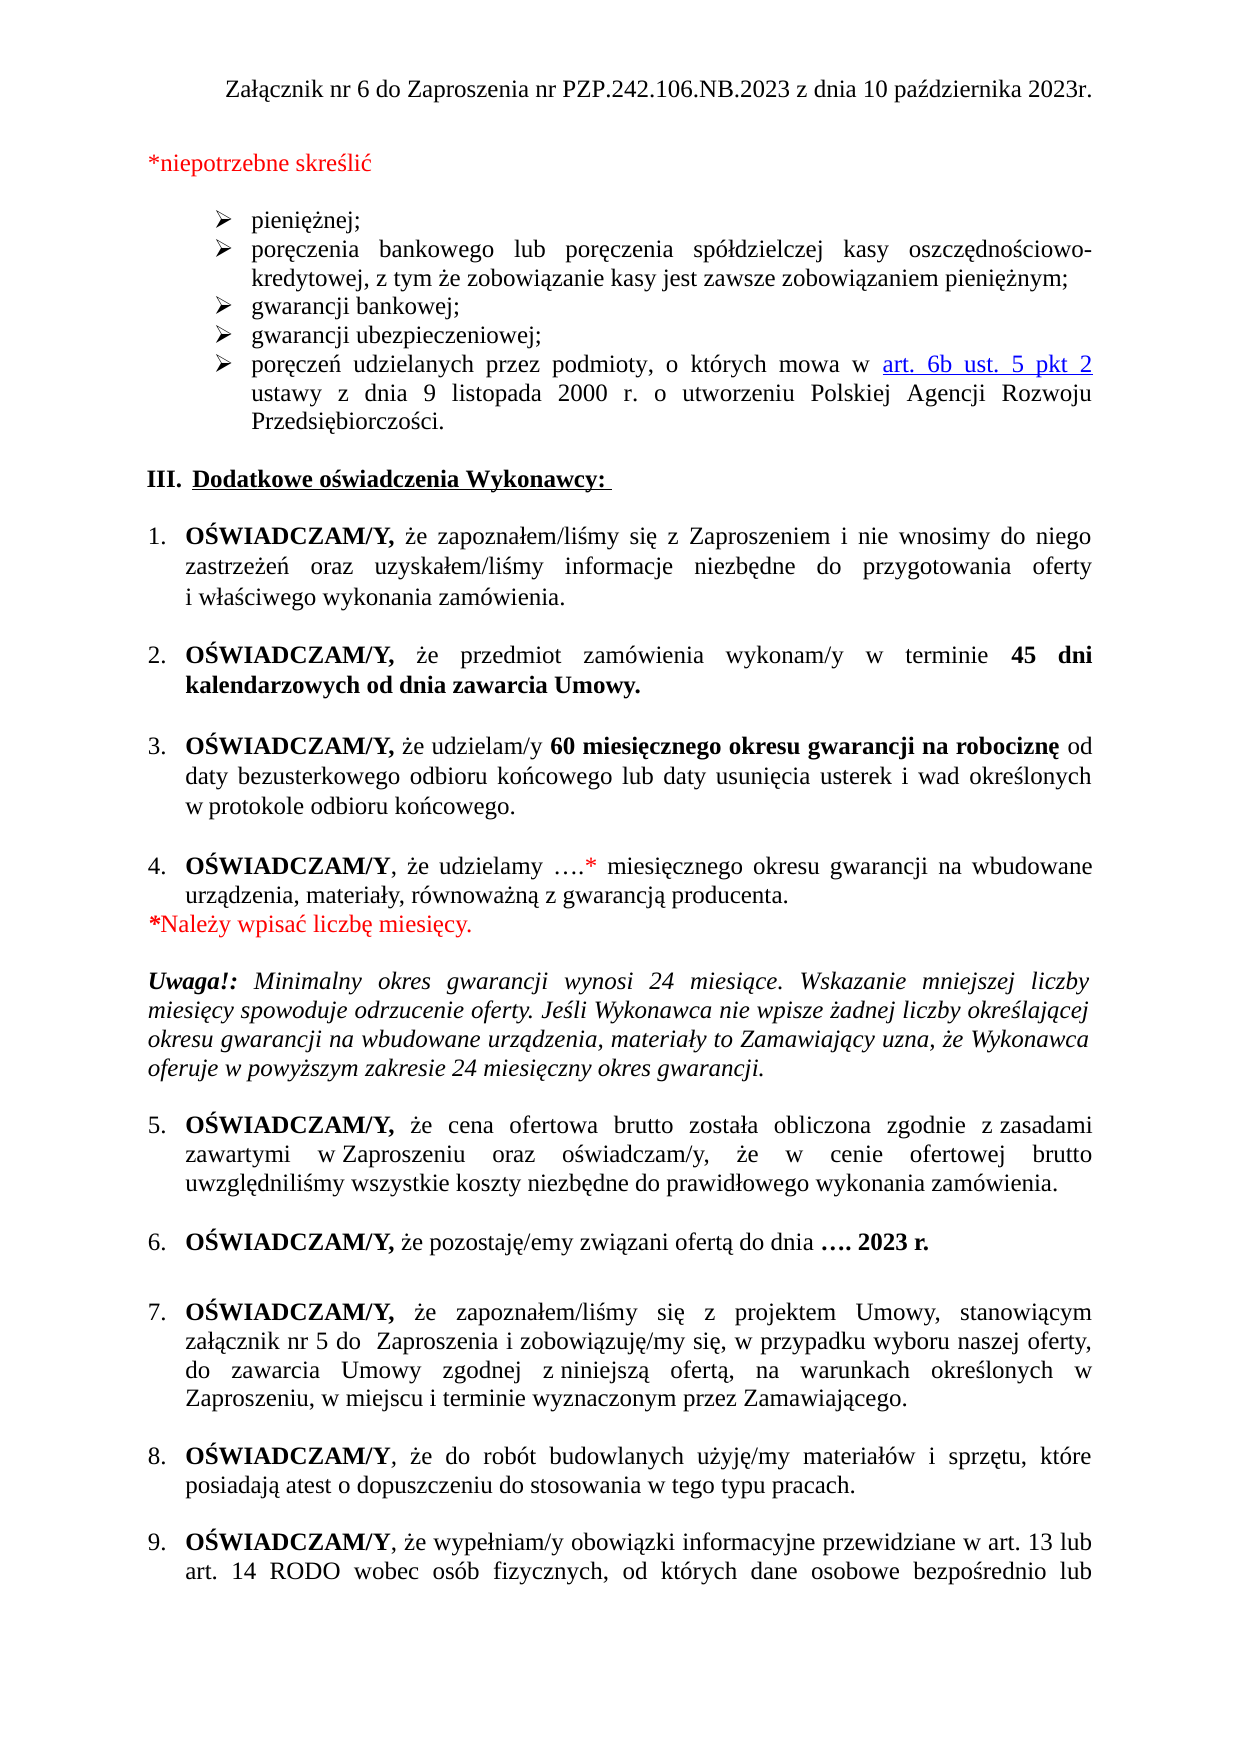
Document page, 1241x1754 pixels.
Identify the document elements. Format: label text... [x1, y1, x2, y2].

list Dodatkowe oświadczenia Wykonawcy: [146, 464, 1093, 493]
list poręczenia bankowego lub poręczenia spółdzielczej kasy oszczędnościowo-kredytowej, z tym że zobowiązanie kasy jest zawsze zobowiązaniem pieniężnym; [213, 234, 1093, 291]
list OŚWIADCZAM/Y, że cena ofertowa brutto została obliczona zgodnie z zasadami zawartymi w Zaproszeniu oraz oświadczam/y, że w cenie ofertowej brutto uwzględniliśmy wszystkie koszty niezbędne do prawidłowego wykonania zamówienia. [148, 1110, 1093, 1196]
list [148, 1527, 1093, 1585]
list OŚWIADCZAM/Y, że pozostaję/emy związani ofertą do dnia …. 2023 r. [148, 1227, 1093, 1255]
list OŚWIADCZAM/Y, że do robót budowlanych użyję/my materiałów i sprzętu, które posiadają atest o dopuszczeniu do stosowania w tego typu pracach. [148, 1441, 1093, 1498]
list OŚWIADCZAM/Y, że udzielamy ….* miesięcznego okresu gwarancji na wbudowane urządzenia, materiały, równoważną z gwarancją producenta. [148, 851, 1093, 909]
list gwarancji ubezpieczeniowej; [213, 320, 1093, 349]
list OŚWIADCZAM/Y, że przedmiot zamówienia wykonam/y w terminie 45 dni kalendarzowych od dnia zawarcia Umowy. [148, 640, 1093, 699]
list gwarancji bankowej; [213, 291, 1093, 320]
text *niepotrzebne skreślić [148, 148, 1093, 176]
list OŚWIADCZAM/Y, że zapoznałem/liśmy się z projektem Umowy, stanowiącym załącznik nr 5 do Zaproszenia i zobowiązuję/my się, w przypadku wyboru naszej oferty, do zawarcia Umowy zgodnej z niniejszą ofertą, na warunkach określonych w Zaproszeniu, w miejscu i terminie wyznaczonym przez Zamawiającego. [148, 1297, 1093, 1412]
list Uwaga!: Minimalny okres gwarancji wynosi 24 miesiące. Wskazanie mniejszej liczby miesięcy spowoduje odrzucenie oferty. Jeśli Wykonawca nie wpisze żadnej liczby określającej okresu gwarancji na wbudowane urządzenia, materiały to Zamawiający uzna, że Wykonawca oferuje w powyższym zakresie 24 miesięczny okres gwarancji. [148, 966, 1093, 1081]
list pieniężnej; [213, 205, 1093, 234]
list *Należy wpisać liczbę miesięcy. [148, 909, 1093, 938]
list OŚWIADCZAM/Y, że udzielam/y 60 miesięcznego okresu gwarancji na robociznę od daty bezusterkowego odbioru końcowego lub daty usunięcia usterek i wad określonych w protokole odbioru końcowego. [148, 731, 1093, 820]
list poręczeń udzielanych przez podmioty, o których mowa w art. 6b ust. 5 pkt 2 ustawy z dnia 9 listopada 2000 r. o utworzeniu Polskiej Agencji Rozwoju Przedsiębiorczości. [213, 349, 1093, 435]
list OŚWIADCZAM/Y, że zapoznałem/liśmy się z Zaproszeniem i nie wnosimy do niego zastrzeżeń oraz uzyskałem/liśmy informacje niezbędne do przygotowania oferty i właściwego wykonania zamówienia. [148, 521, 1093, 610]
